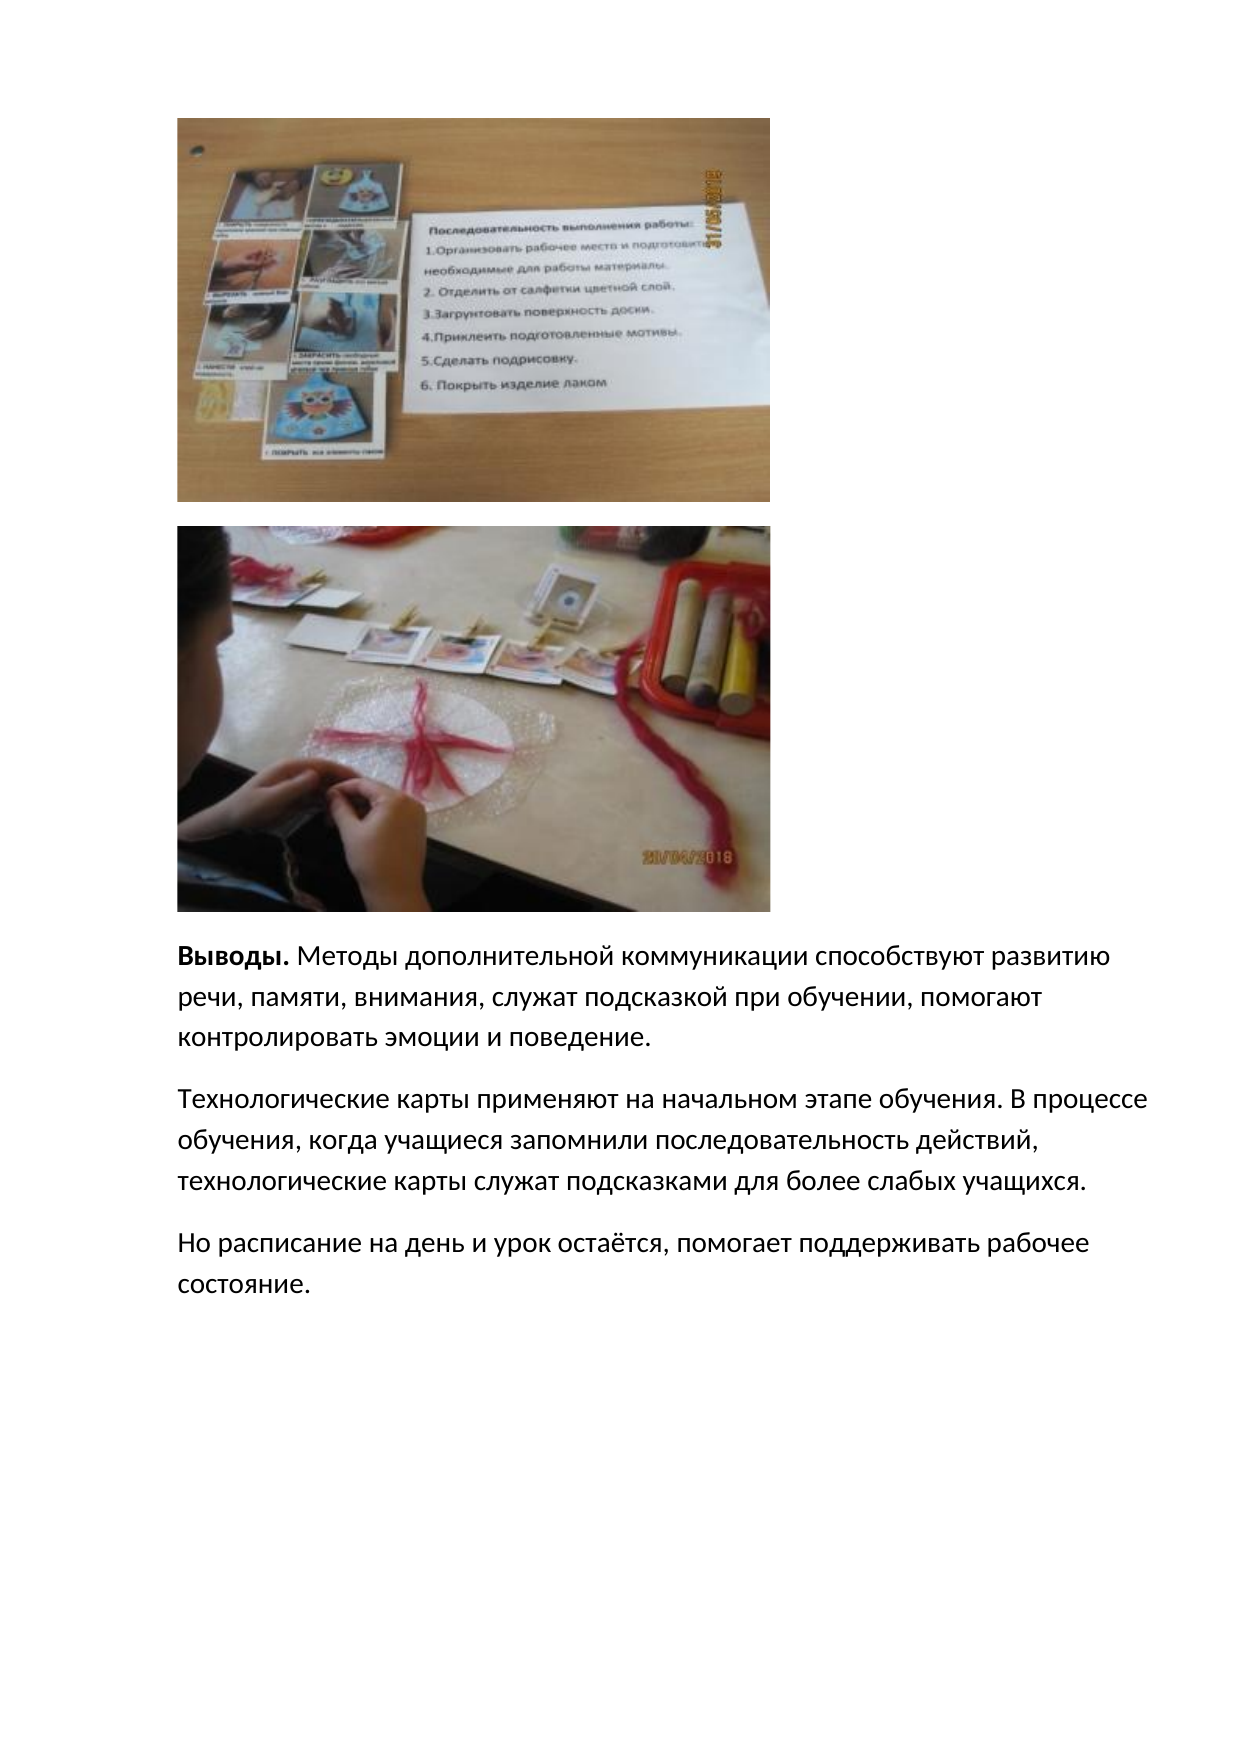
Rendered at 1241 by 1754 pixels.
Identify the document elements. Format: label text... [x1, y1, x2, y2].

text Но расписание на день и урок остаётся, помогает поддерживать рабочее состояние. [177, 1224, 1152, 1301]
text Выводы. Методы дополнительной коммуникации способствуют развитию речи, памяти, внимания, служат подсказкой при обучении, помогают контролировать эмоции и поведение. [177, 937, 1152, 1054]
picture [177, 118, 770, 502]
text Технологические карты применяют на начальном этапе обучения. В процессе обучения, когда учащиеся запомнили последовательность действий, технологические карты служат подсказками для более слабых учащихся. [177, 1080, 1152, 1198]
picture [177, 526, 771, 912]
